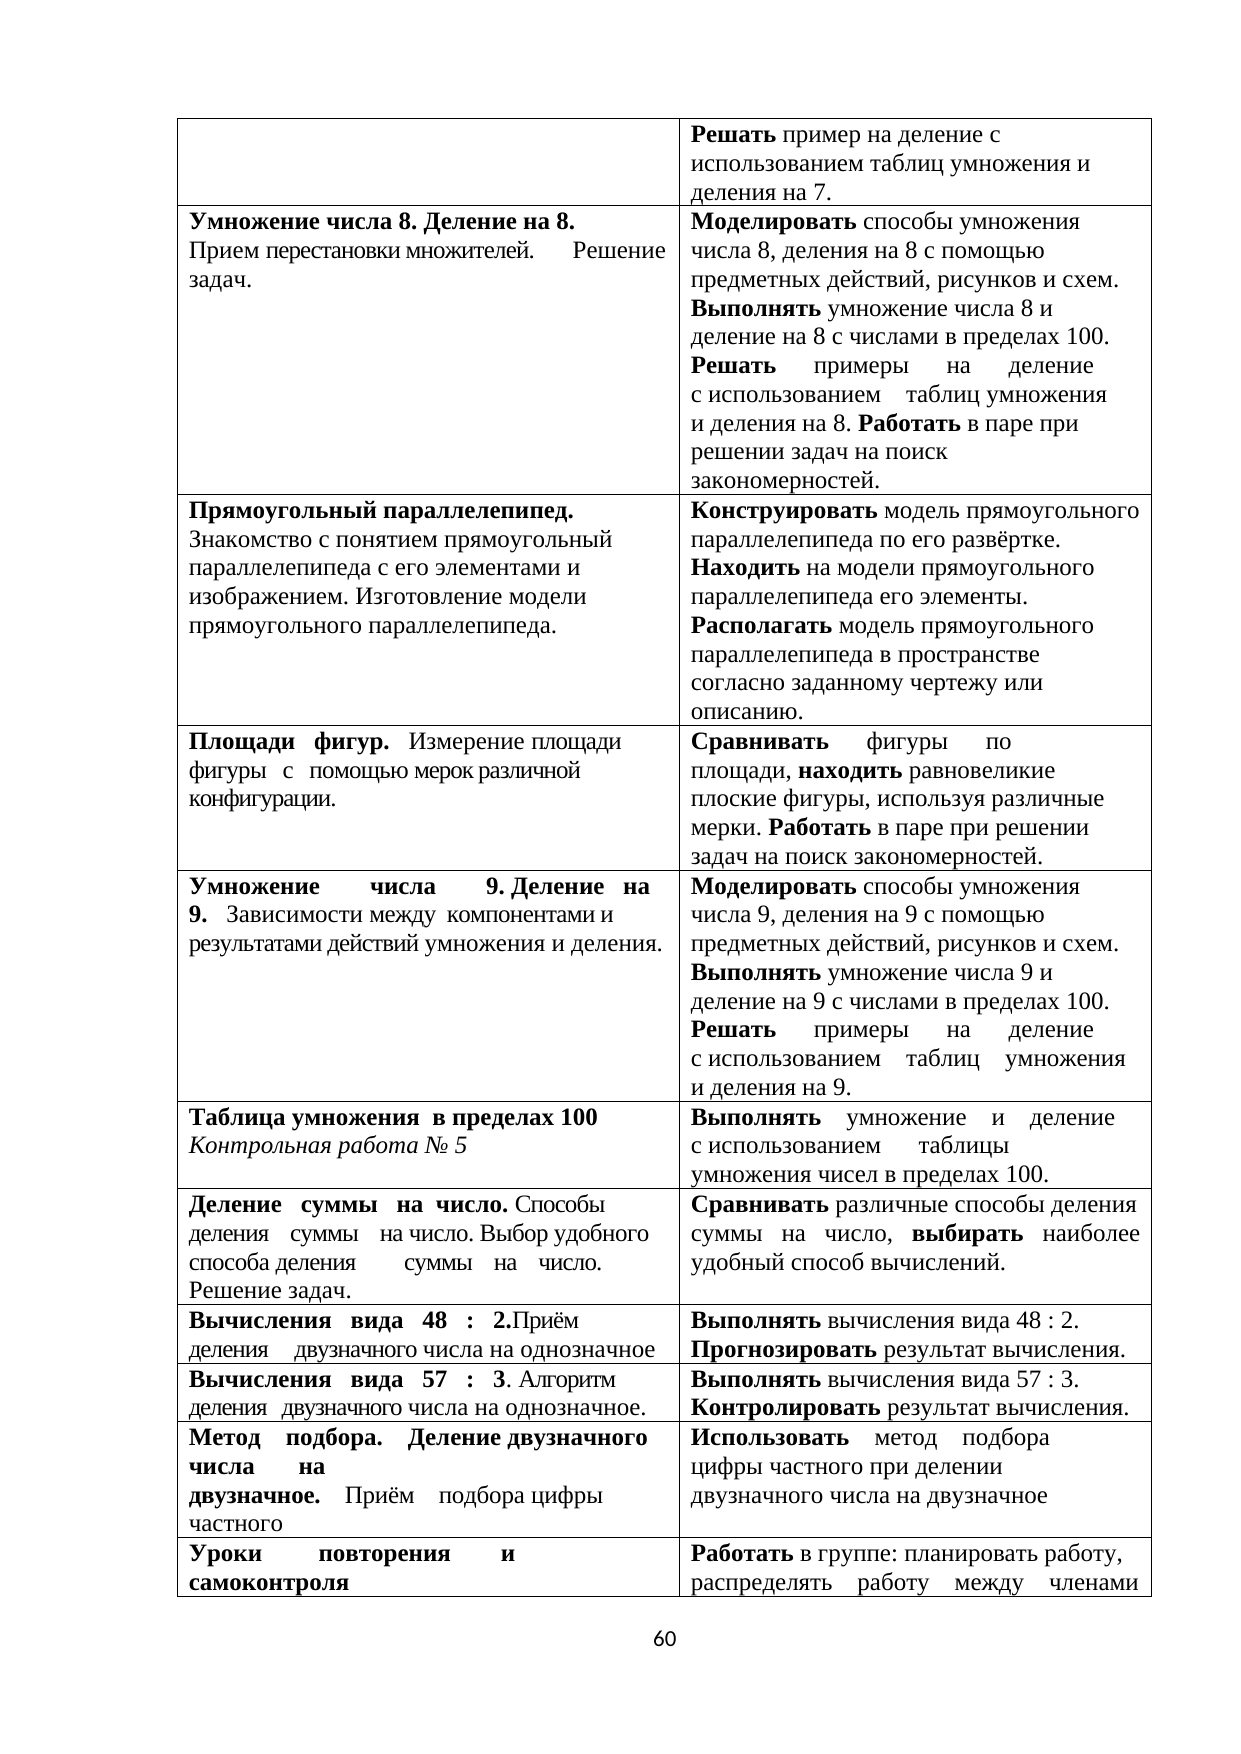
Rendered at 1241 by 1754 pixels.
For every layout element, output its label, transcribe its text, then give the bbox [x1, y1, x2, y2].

table_cell Конструировать модель прямоугольного параллелепипеда по его развёртке. Находить на модели прямоугольного параллелепипеда его элементы. Располагать модель прямоугольного параллелепипеда в пространстве согласно заданному чертежу или описанию. [680, 495, 1151, 725]
table_cell Выполнять вычисления вида 48 : 2. Прогнозировать результат вычисления. [680, 1305, 1151, 1363]
table_cell Вычисления вида 48 : 2.Приём деления двузначного числа на однозначное [178, 1305, 679, 1363]
table_cell Умножение числа 8. Деление на 8. Прием перестановки множителей. Решение задач. [178, 206, 679, 494]
table_cell Вычисления вида 57 : 3. Алгоритм деления двузначного числа на однозначное. [178, 1364, 679, 1421]
table_cell Моделировать способы умножения числа 9, деления на 9 с помощью предметных действий, рисунков и схем. Выполнять умножение числа 9 и деление на 9 с числами в пределах 100. Решать примеры на деление с использованием таблиц умножения и деления на 9. [680, 871, 1151, 1101]
table_cell Выполнять вычисления вида 57 : 3. Контролировать результат вычисления. [680, 1364, 1151, 1421]
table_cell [680, 1538, 1151, 1596]
table_cell Умножение числа 9. Деление на 9. Зависимости между компонентами и результатами действий умножения и деления. [178, 871, 679, 1101]
table_cell Площади фигур. Измерение площади фигуры с помощью мерок различной конфигурации. [178, 726, 679, 870]
table_cell Таблица умножения в пределах 100 Контрольная работа № 5 [178, 1102, 679, 1188]
table_cell Метод подбора. Деление двузначного числа на двузначное. Приём подбора цифры частного [178, 1422, 679, 1537]
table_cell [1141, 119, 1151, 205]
table_cell Сравнивать различные способы деления суммы на число, выбирать наиболее удобный способ вычислений. [680, 1189, 1151, 1304]
table_cell Сравнивать фигуры по площади, находить равновеликие плоские фигуры, используя различные мерки. Работать в паре при решении задач на поиск закономерностей. [680, 726, 1151, 870]
table_cell Выполнять умножение и деление с использованием таблицы умножения чисел в пределах 100. [680, 1102, 1151, 1188]
table_cell Использовать метод подбора цифры частного при делении двузначного числа на двузначное [680, 1422, 1151, 1537]
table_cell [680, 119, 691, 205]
table_cell Деление суммы на число. Способы деления суммы на число. Выбор удобного способа деления суммы на число. Решение задач. [178, 1189, 679, 1304]
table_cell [178, 1538, 679, 1596]
table_cell Прямоугольный параллелепипед. Знакомство с понятием прямоугольный параллелепипеда с его элементами и изображением. Изготовление модели прямоугольного параллелепипеда. [178, 495, 679, 725]
table_cell Моделировать способы умножения числа 8, деления на 8 с помощью предметных действий, рисунков и схем. Выполнять умножение числа 8 и деление на 8 с числами в пределах 100. Решать примеры на деление с использованием таблиц умножения и деления на 8. Работать в паре при решении задач на поиск закономерностей. [680, 206, 1151, 494]
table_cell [178, 119, 679, 205]
